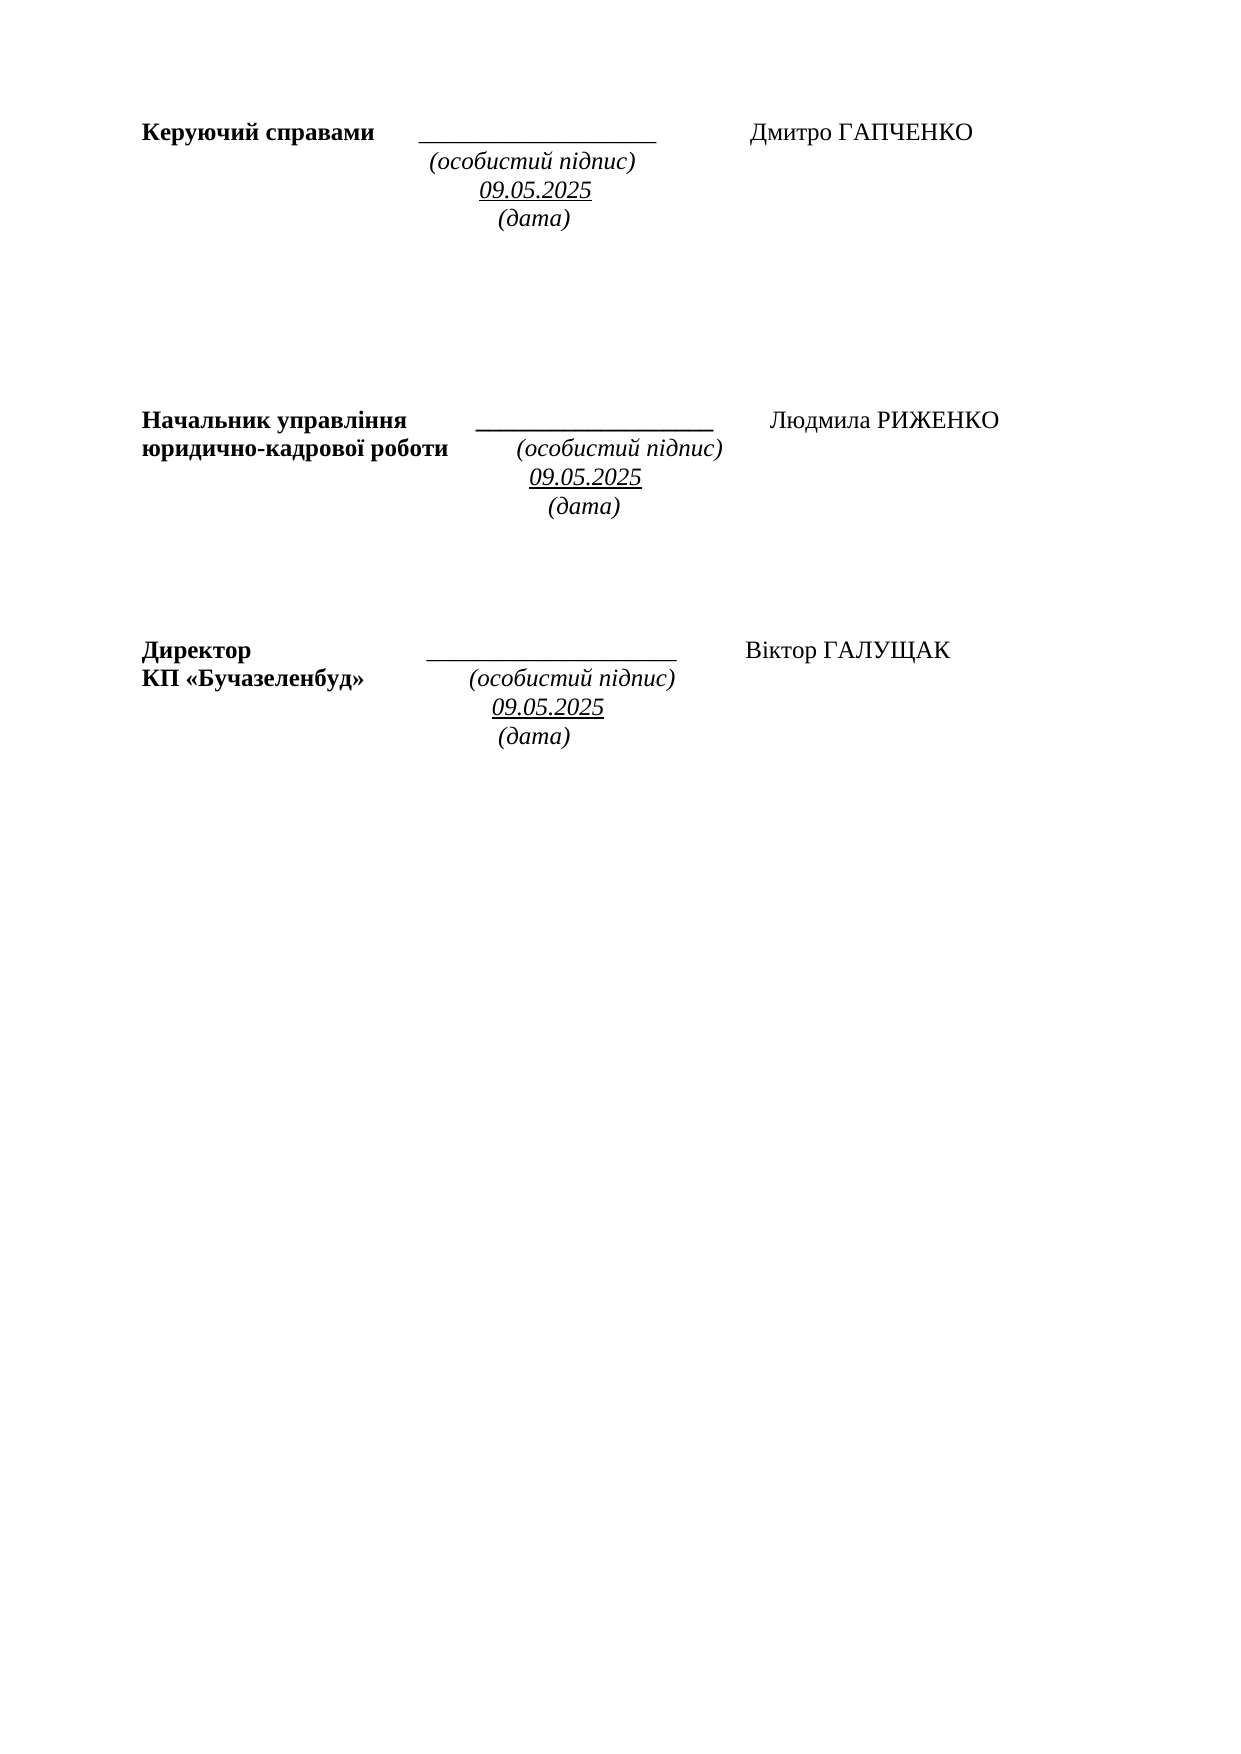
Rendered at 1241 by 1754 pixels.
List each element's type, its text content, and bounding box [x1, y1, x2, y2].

text (дата) [142, 721, 1158, 750]
text юридично-кадрової роботи (особистий підпис) [142, 433, 1158, 462]
text 09.05.2025 [142, 692, 1158, 721]
text (особистий підпис) [142, 146, 1158, 175]
text (дата) [142, 203, 1158, 232]
text КП «Бучазеленбуд» (особистий підпис) [142, 663, 1158, 692]
text 09.05.2025 [142, 175, 1158, 203]
text 09.05.2025 [142, 462, 1158, 491]
text (дата) [142, 491, 1158, 520]
text Керуючий справами ___________________ Дмитро ГАПЧЕНКО [142, 117, 1158, 146]
text Директор ____________________ Віктор ГАЛУЩАК [142, 635, 1158, 663]
text Начальник управління ___________________ Людмила РИЖЕНКО [142, 405, 1158, 433]
